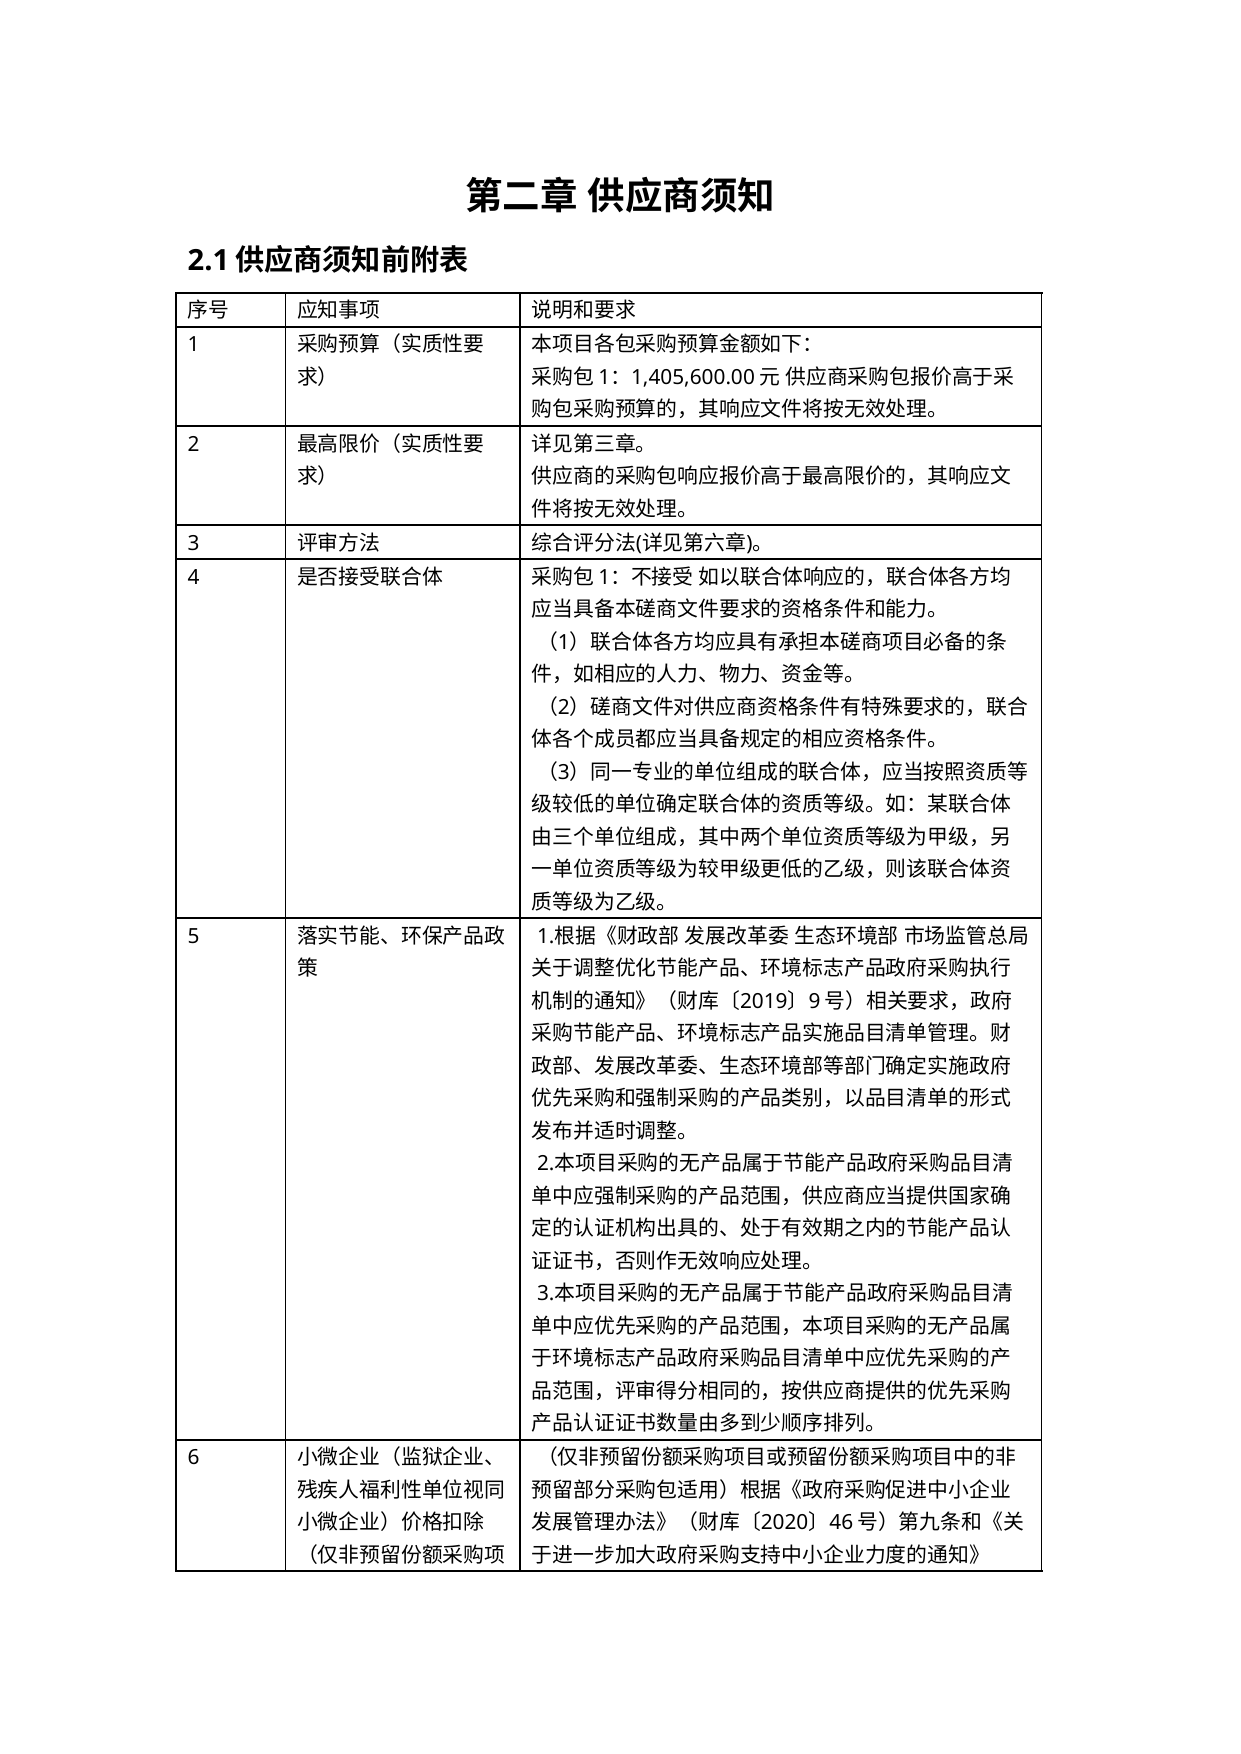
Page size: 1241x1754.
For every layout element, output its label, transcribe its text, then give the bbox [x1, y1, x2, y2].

text 第二章 供应商须知 [187, 162, 1053, 227]
table_cell 3 [177, 526, 285, 558]
table_cell 评审方法 [286, 526, 519, 558]
table_cell 1 [177, 328, 285, 425]
table_cell 详见第三章。 供应商的采购包响应报价高于最高限价的，其响应文件将按无效处理。 [521, 427, 1041, 524]
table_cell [521, 1441, 1041, 1570]
table_cell 最高限价（实质性要求） [286, 427, 519, 524]
table_cell 2 [177, 427, 285, 524]
table_cell 落实节能、环保产品政策 [286, 919, 519, 1439]
table_cell 是否接受联合体 [286, 560, 519, 917]
table_header 序号 [177, 294, 285, 326]
table_cell 本项目各包采购预算金额如下： 采购包1：1,405,600.00元 供应商采购包报价高于采购包采购预算的，其响应文件将按无效处理。 [521, 328, 1041, 425]
text 2.1供应商须知前附表 [187, 227, 1053, 292]
table_header 说明和要求 [521, 294, 1041, 326]
table_cell 综合评分法(详见第六章)。 [521, 526, 1041, 558]
table_cell 采购预算（实质性要求） [286, 328, 519, 425]
table_cell 4 [177, 560, 285, 917]
table_cell 5 [177, 919, 285, 1439]
table_header 应知事项 [286, 294, 519, 326]
table_cell 6 [177, 1441, 285, 1570]
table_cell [286, 1441, 519, 1570]
table_cell 采购包1：不接受 如以联合体响应的，联合体各方均应当具备本磋商文件要求的资格条件和能力。 （1）联合体各方均应具有承担本磋商项目必备的条件，如相应的人力、物力、资金等。 （2）磋商文件对供应商资格条件有特殊要求的，联合体各个成员都应当具备规定的相应资格条件。 （3）同一专业的单位组成的联合体，应当按照资质等级较低的单位确定联合体的资质等级。如：某联合体由三个单位组成，其中两个单位资质等级为甲级，另一单位资质等级为较甲级更低的乙级，则该联合体资质等级为乙级。 [521, 560, 1041, 917]
table_cell 1.根据《财政部 发展改革委 生态环境部 市场监管总局关于调整优化节能产品、环境标志产品政府采购执行机制的通知》（财库〔2019〕9号）相关要求，政府采购节能产品、环境标志产品实施品目清单管理。财政部、发展改革委、生态环境部等部门确定实施政府优先采购和强制采购的产品类别，以品目清单的形式发布并适时调整。 2.本项目采购的无产品属于节能产品政府采购品目清单中应强制采购的产品范围，供应商应当提供国家确定的认证机构出具的、处于有效期之内的节能产品认证证书，否则作无效响应处理。 3.本项目采购的无产品属于节能产品政府采购品目清单中应优先采购的产品范围，本项目采购的无产品属于环境标志产品政府采购品目清单中应优先采购的产品范围，评审得分相同的，按供应商提供的优先采购产品认证证书数量由多到少顺序排列。 [521, 919, 1041, 1439]
